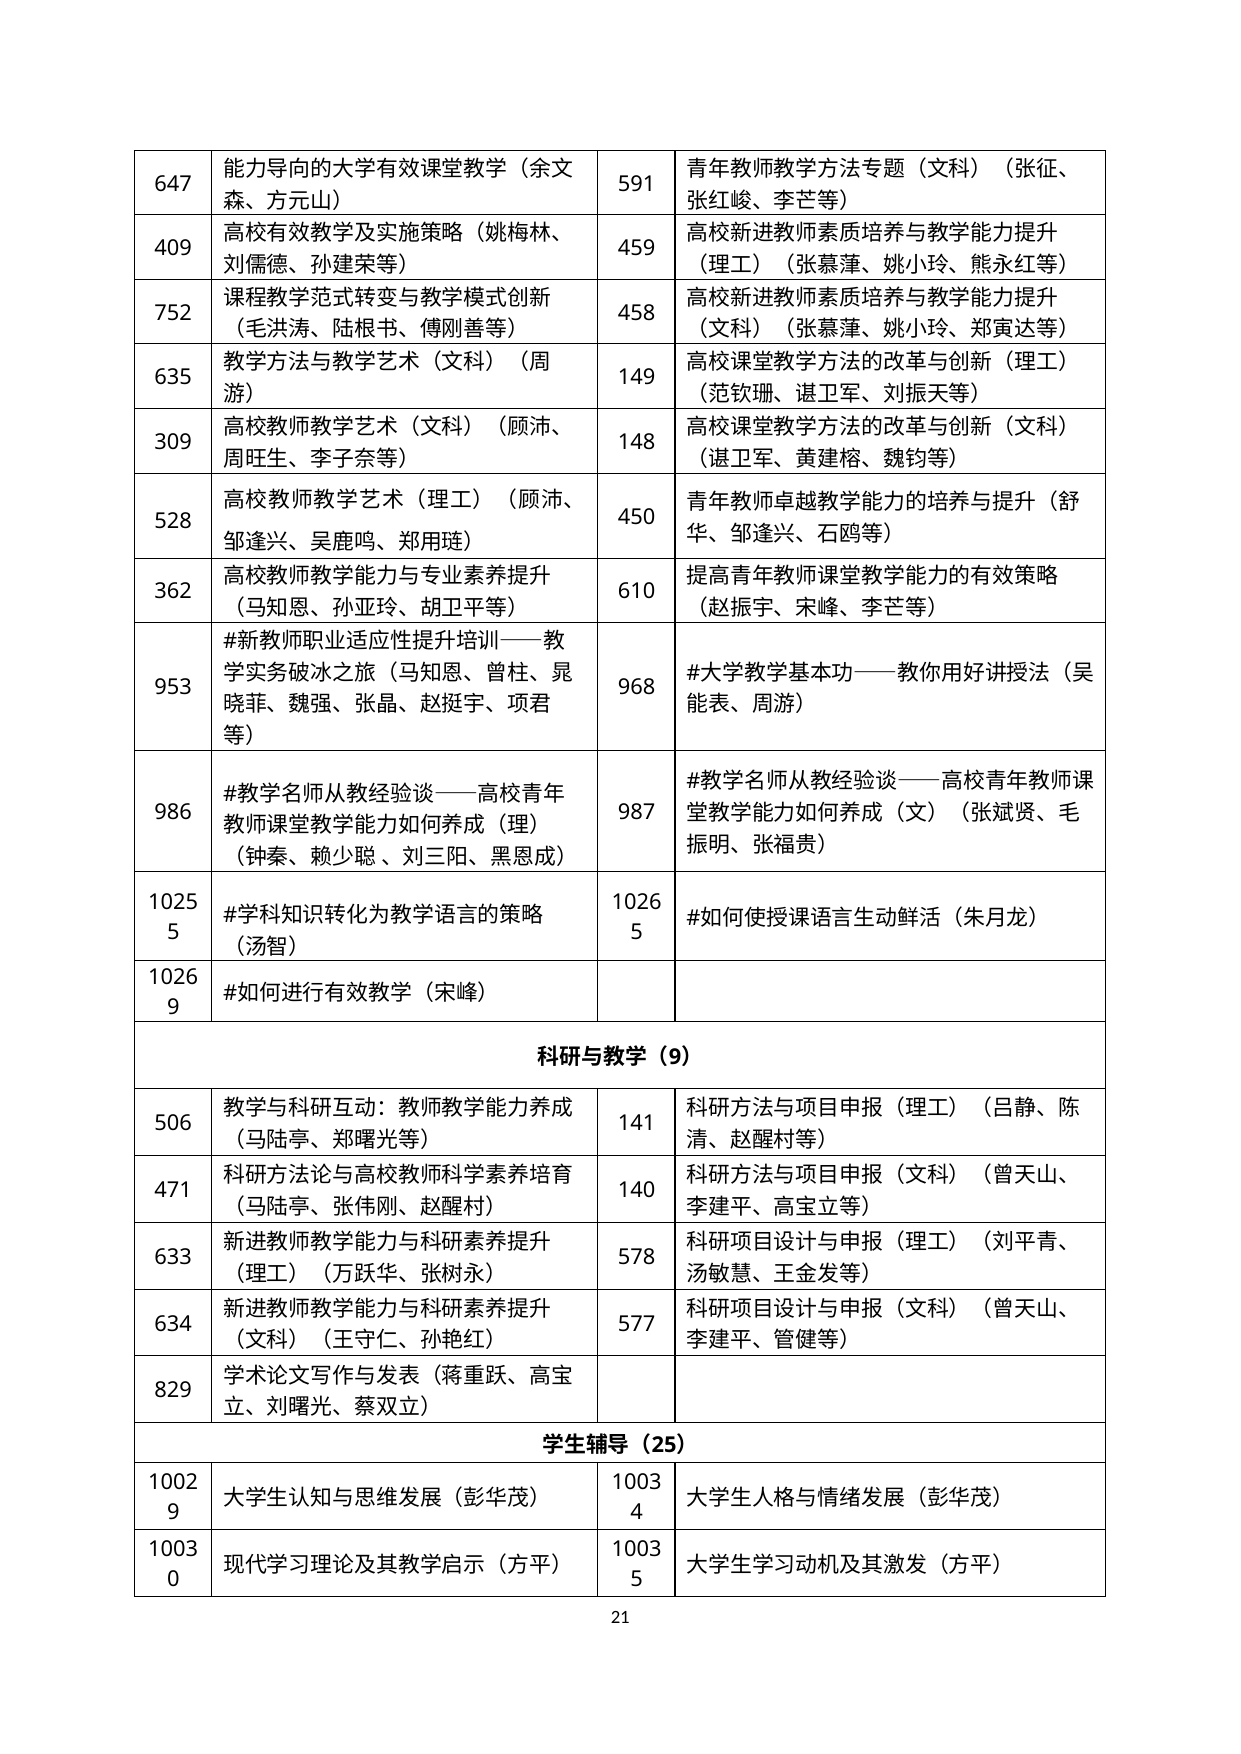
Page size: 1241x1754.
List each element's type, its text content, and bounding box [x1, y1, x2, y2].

table_cell [598, 961, 674, 1021]
table_cell 591 [598, 151, 674, 214]
table_cell 学生辅导（25） [135, 1423, 1105, 1462]
table_cell 大学生人格与情绪发展（彭华茂） [676, 1463, 1105, 1529]
table_cell 10029 [135, 1463, 211, 1529]
table_cell #教学名师从教经验谈——高校青年教师课堂教学能力如何养成（文）（张斌贤、毛振明、张福贵） [676, 751, 1105, 871]
table_cell 148 [598, 409, 674, 473]
table_cell 大学生认知与思维发展（彭华茂） [212, 1463, 597, 1529]
table_cell 409 [135, 215, 211, 279]
table_cell 新进教师教学能力与科研素养提升（理工）（万跃华、张树永） [212, 1223, 597, 1288]
table_cell 141 [598, 1089, 674, 1155]
table_cell 现代学习理论及其教学启示（方平） [212, 1530, 597, 1596]
table_cell [676, 961, 1105, 1021]
table_cell 10269 [135, 961, 211, 1021]
table_cell 高校教师教学能力与专业素养提升（马知恩、孙亚玲、胡卫平等） [212, 559, 597, 622]
table_cell 450 [598, 474, 674, 557]
table_cell 471 [135, 1156, 211, 1222]
table_cell 633 [135, 1223, 211, 1288]
table_cell 科研项目设计与申报（文科）（曾天山、李建平、管健等） [676, 1290, 1105, 1355]
table_cell 986 [135, 751, 211, 871]
table_cell 528 [135, 474, 211, 557]
table_cell 高校教师教学艺术（理工）（顾沛、邹逢兴、吴鹿鸣、郑用琏） [212, 474, 597, 557]
table_cell 高校教师教学艺术（文科）（顾沛、周旺生、李子奈等） [212, 409, 597, 473]
table_cell 635 [135, 344, 211, 407]
table_cell #学科知识转化为教学语言的策略（汤智） [212, 872, 597, 960]
table_cell 578 [598, 1223, 674, 1288]
table_cell 647 [135, 151, 211, 214]
table_cell 953 [135, 623, 211, 750]
table_cell 高校课堂教学方法的改革与创新（文科）（谌卫军、黄建榕、魏钧等） [676, 409, 1105, 473]
table_cell 提高青年教师课堂教学能力的有效策略（赵振宇、宋峰、李芒等） [676, 559, 1105, 622]
table_cell #教学名师从教经验谈——高校青年教师课堂教学能力如何养成（理）（钟秦、赖少聪 、刘三阳、黑恩成） [212, 751, 597, 871]
table_cell 634 [135, 1290, 211, 1355]
table_cell 科研与教学（9） [135, 1022, 1105, 1088]
table_cell 10255 [135, 872, 211, 960]
table_cell #如何使授课语言生动鲜活（朱月龙） [676, 872, 1105, 960]
table_cell 752 [135, 280, 211, 343]
table_cell 829 [135, 1356, 211, 1422]
table_cell [676, 1356, 1105, 1422]
table_cell 教学方法与教学艺术（文科）（周游） [212, 344, 597, 407]
table_cell 577 [598, 1290, 674, 1355]
table_cell 科研方法论与高校教师科学素养培育（马陆亭、张伟刚、赵醒村） [212, 1156, 597, 1222]
table_cell 科研方法与项目申报（理工）（吕静、陈清、赵醒村等） [676, 1089, 1105, 1155]
table_cell 140 [598, 1156, 674, 1222]
table_cell 987 [598, 751, 674, 871]
table_cell 149 [598, 344, 674, 407]
table_cell 科研方法与项目申报（文科）（曾天山、李建平、高宝立等） [676, 1156, 1105, 1222]
table_cell [598, 1356, 674, 1422]
table_cell 10265 [598, 872, 674, 960]
table_cell 506 [135, 1089, 211, 1155]
table_cell 教学与科研互动：教师教学能力养成（马陆亭、郑曙光等） [212, 1089, 597, 1155]
table_cell 课程教学范式转变与教学模式创新（毛洪涛、陆根书、傅刚善等） [212, 280, 597, 343]
table_cell 能力导向的大学有效课堂教学（余文森、方元山） [212, 151, 597, 214]
table_cell 高校有效教学及实施策略（姚梅林、刘儒德、孙建荣等） [212, 215, 597, 279]
table_cell 科研项目设计与申报（理工）（刘平青、汤敏慧、王金发等） [676, 1223, 1105, 1288]
table_cell 大学生学习动机及其激发（方平） [676, 1530, 1105, 1596]
table_cell 10034 [598, 1463, 674, 1529]
table_cell 青年教师卓越教学能力的培养与提升（舒华、邹逢兴、石鸥等） [676, 474, 1105, 557]
table_cell 10030 [135, 1530, 211, 1596]
table_cell 高校课堂教学方法的改革与创新（理工）（范钦珊、谌卫军、刘振天等） [676, 344, 1105, 407]
table_cell 新进教师教学能力与科研素养提升（文科）（王守仁、孙艳红） [212, 1290, 597, 1355]
table_cell 10035 [598, 1530, 674, 1596]
table_cell 362 [135, 559, 211, 622]
table_cell 968 [598, 623, 674, 750]
table_cell 学术论文写作与发表（蒋重跃、高宝立、刘曙光、蔡双立） [212, 1356, 597, 1422]
table_cell #新教师职业适应性提升培训——教学实务破冰之旅（马知恩、曾柱、晁晓菲、魏强、张晶、赵挺宇、项君等） [212, 623, 597, 750]
table_cell #如何进行有效教学（宋峰） [212, 961, 597, 1021]
table_cell 高校新进教师素质培养与教学能力提升（理工）（张慕葏、姚小玲、熊永红等） [676, 215, 1105, 279]
table_cell #大学教学基本功——教你用好讲授法（吴能表、周游） [676, 623, 1105, 750]
table_cell 309 [135, 409, 211, 473]
table_cell 青年教师教学方法专题（文科）（张征、张红峻、李芒等） [676, 151, 1105, 214]
table_cell 458 [598, 280, 674, 343]
table_cell 高校新进教师素质培养与教学能力提升（文科）（张慕葏、姚小玲、郑寅达等） [676, 280, 1105, 343]
table_cell 459 [598, 215, 674, 279]
table_cell 610 [598, 559, 674, 622]
